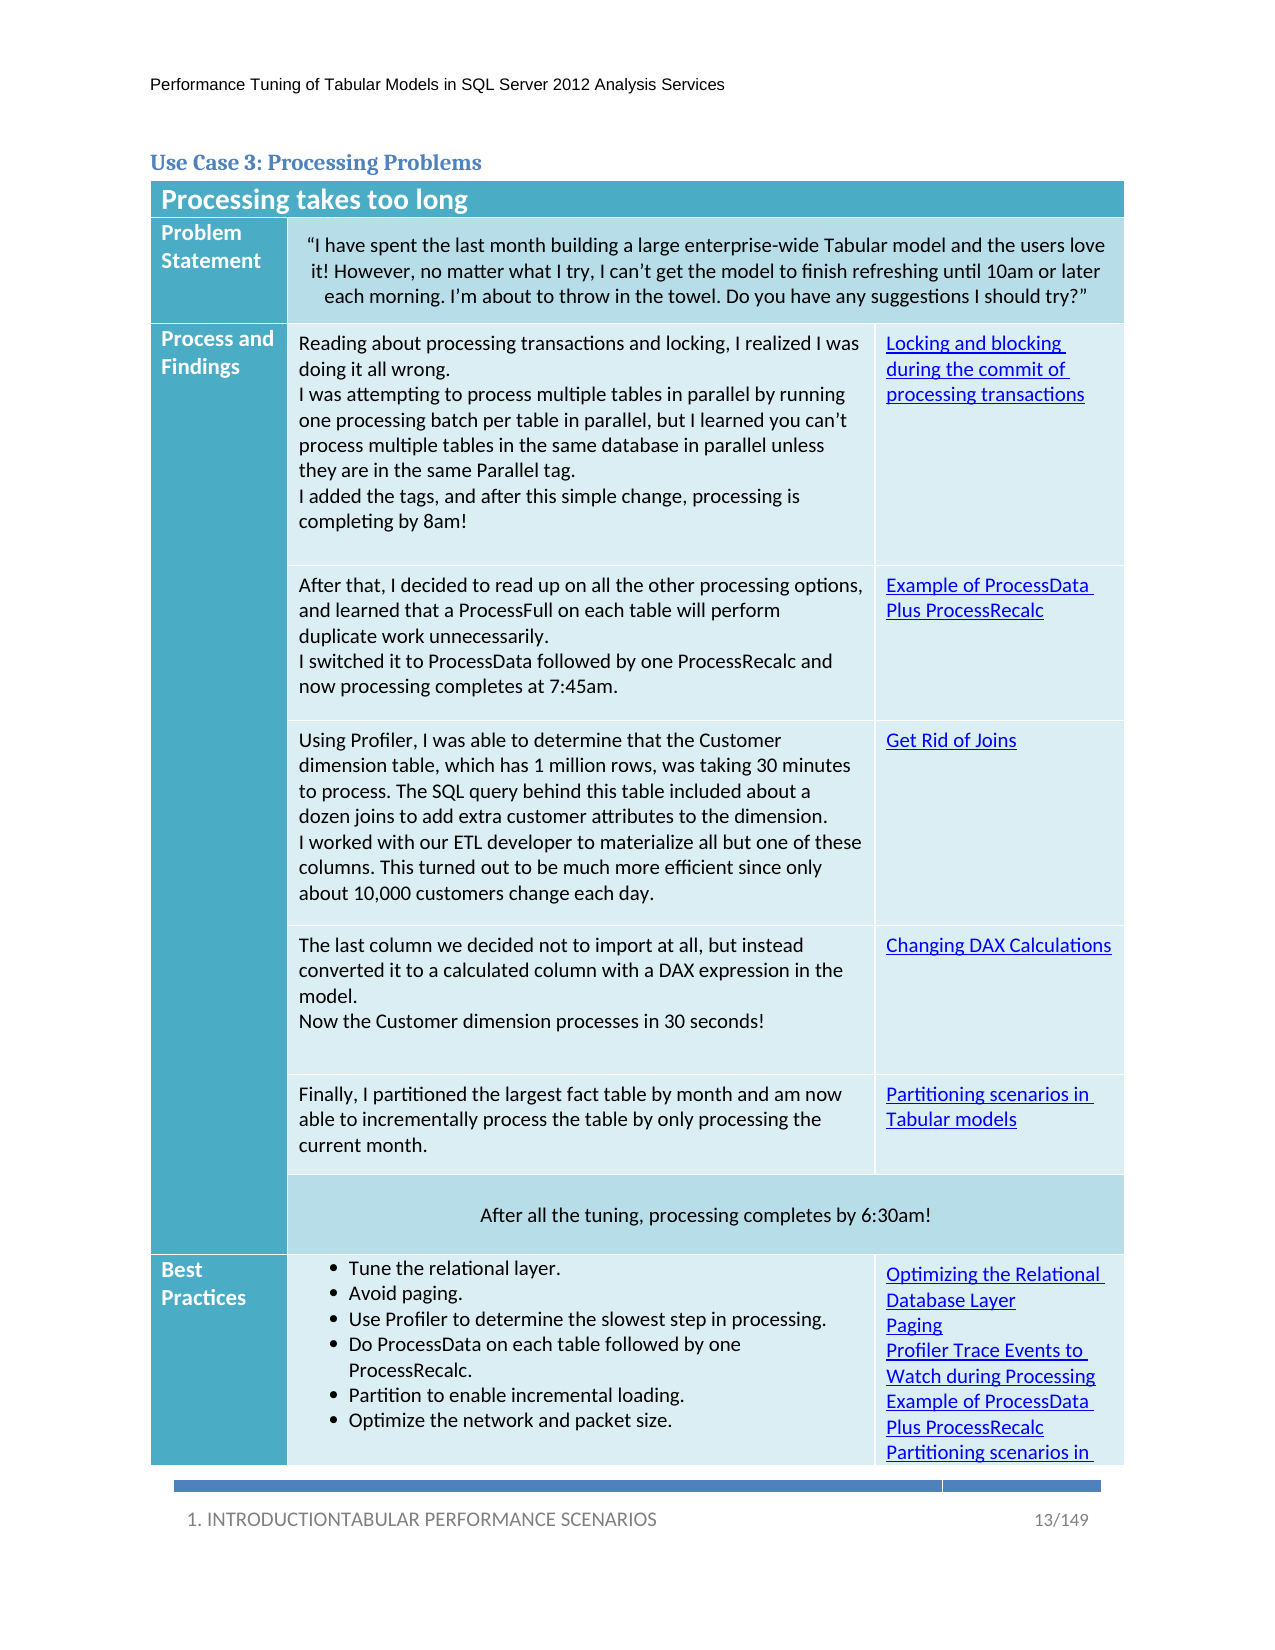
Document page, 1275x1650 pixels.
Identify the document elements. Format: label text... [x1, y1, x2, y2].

table_header Processing takes too long [151, 181, 1124, 217]
table_cell Locking and blocking during the commit of processing transactions [876, 324, 1124, 565]
table_cell “I have spent the last month building a large enterprise-wide Tabular model and the users love it! However, no matter what I try, I can’t get the model to finish refreshing until 10am or later each morning. I’m about to throw in the towel. Do you have any suggestions I should try?” [288, 218, 1124, 323]
table_cell Process and Findings [151, 324, 287, 1254]
subtitle Use Case 3: Processing Problems [150, 150, 1125, 176]
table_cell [876, 1255, 1124, 1465]
table_cell Finally, I partitioned the largest fact table by month and am now able to incrementally process the table by only processing the current month. [288, 1075, 874, 1174]
table_cell After that, I decided to read up on all the other processing options, and learned that a ProcessFull on each table will perform duplicate work unnecessarily. I switched it to ProcessData followed by one ProcessRecalc and now processing completes at 7:45am. [288, 566, 874, 720]
table_cell Reading about processing transactions and locking, I realized I was doing it all wrong. I was attempting to process multiple tables in parallel by running one processing batch per table in parallel, but I learned you can’t process multiple tables in the same database in parallel unless they are in the same Parallel tag. I added the tags, and after this simple change, processing is completing by 8am! [288, 324, 874, 565]
table_cell Partitioning scenarios in Tabular models [876, 1075, 1124, 1174]
table_cell The last column we decided not to import at all, but instead converted it to a calculated column with a DAX expression in the model. Now the Customer dimension processes in 30 seconds! [288, 926, 874, 1074]
table_cell Example of ProcessData Plus ProcessRecalc [876, 566, 1124, 720]
table_cell After all the tuning, processing completes by 6:30am! [288, 1175, 1124, 1254]
table_cell Get Rid of Joins [876, 721, 1124, 925]
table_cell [288, 1255, 874, 1465]
table_cell Problem Statement [151, 218, 287, 323]
table_cell Changing DAX Calculations [876, 926, 1124, 1074]
table_cell Using Profiler, I was able to determine that the Customer dimension table, which has 1 million rows, was taking 30 minutes to process. The SQL query behind this table included about a dozen joins to add extra customer attributes to the dimension. I worked with our ETL developer to materialize all but one of these columns. This turned out to be much more efficient since only about 10,000 customers change each day. [288, 721, 874, 925]
table_cell Best Practices [151, 1255, 287, 1465]
